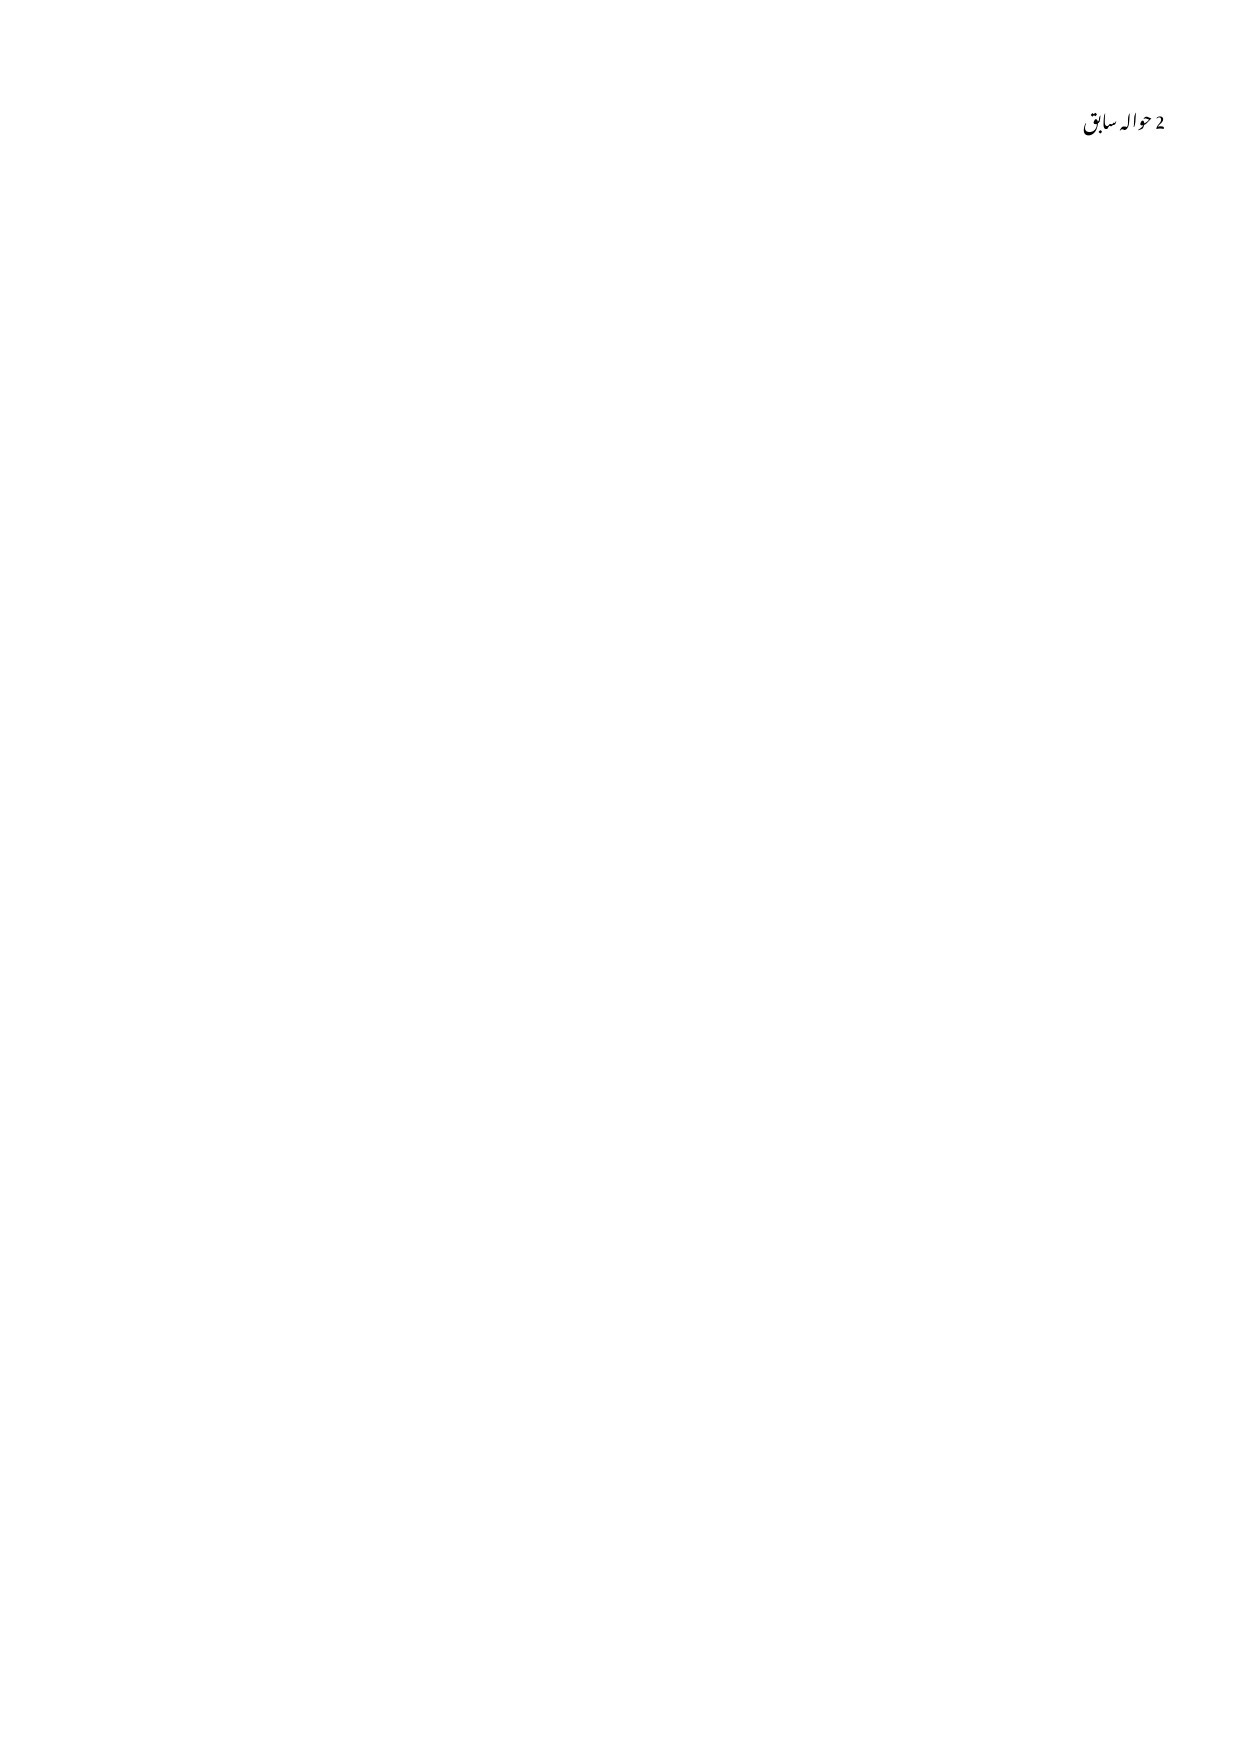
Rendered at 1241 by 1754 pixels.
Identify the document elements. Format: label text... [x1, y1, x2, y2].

text 2 حوالہ سابق [75, 94, 1165, 141]
